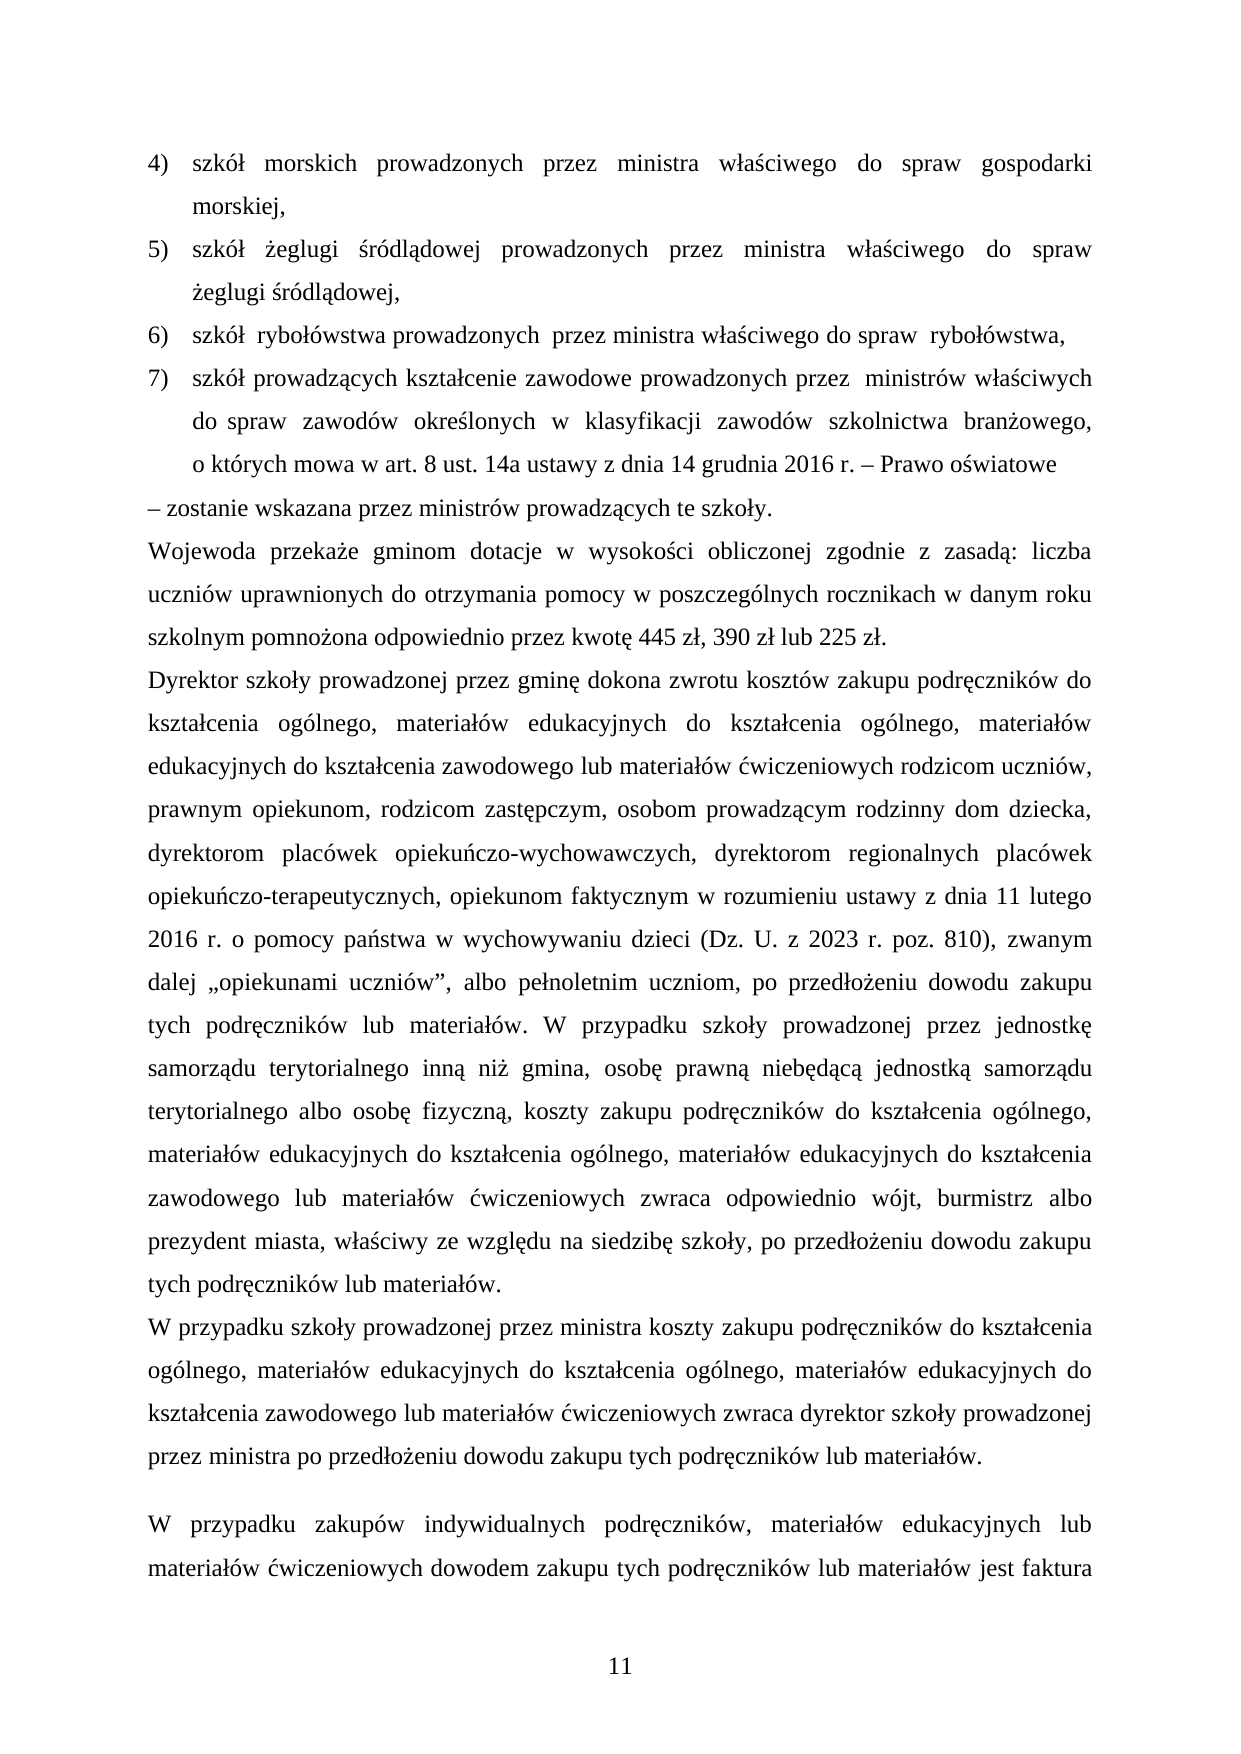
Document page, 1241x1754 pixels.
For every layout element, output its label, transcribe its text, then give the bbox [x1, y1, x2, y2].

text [148, 1509, 1092, 1581]
text W przypadku szkoły prowadzonej przez ministra koszty zakupu podręczników do kształcenia ogólnego, materiałów edukacyjnych do kształcenia ogólnego, materiałów edukacyjnych do kształcenia zawodowego lub materiałów ćwiczeniowych zwraca dyrektor szkoły prowadzonej przez ministra po przedłożeniu dowodu zakupu tych podręczników lub materiałów. [148, 1312, 1092, 1470]
list szkół prowadzących kształcenie zawodowe prowadzonych przez ministrów właściwych do spraw zawodów określonych w klasyfikacji zawodów szkolnictwa branżowego, o których mowa w art. 8 ust. 14a ustawy z dnia 14 grudnia 2016 r. – Prawo oświatowe [148, 363, 1092, 478]
list szkół rybołówstwa prowadzonych przez ministra właściwego do spraw rybołówstwa, [148, 320, 1092, 349]
list szkół morskich prowadzonych przez ministra właściwego do spraw gospodarki morskiej, [148, 148, 1092, 219]
list – zostanie wskazana przez ministrów prowadzących te szkoły. [148, 493, 1092, 521]
list szkół żeglugi śródlądowej prowadzonych przez ministra właściwego do spraw żeglugi śródlądowej, [148, 234, 1092, 306]
text Wojewoda przekaże gminom dotacje w wysokości obliczonej zgodnie z zasadą: liczba uczniów uprawnionych do otrzymania pomocy w poszczególnych rocznikach w danym roku szkolnym pomnożona odpowiednio przez kwotę 445 zł, 390 zł lub 225 zł. [148, 536, 1092, 651]
text Dyrektor szkoły prowadzonej przez gminę dokona zwrotu kosztów zakupu podręczników do kształcenia ogólnego, materiałów edukacyjnych do kształcenia ogólnego, materiałów edukacyjnych do kształcenia zawodowego lub materiałów ćwiczeniowych rodzicom uczniów, prawnym opiekunom, rodzicom zastępczym, osobom prowadzącym rodzinny dom dziecka, dyrektorom placówek opiekuńczo-wychowawczych, dyrektorom regionalnych placówek opiekuńczo-terapeutycznych, opiekunom faktycznym w rozumieniu ustawy z dnia 11 lutego 2016 r. o pomocy państwa w wychowywaniu dzieci (Dz. U. z 2023 r. poz. 810), zwanym dalej „opiekunami uczniów”, albo pełnoletnim uczniom, po przedłożeniu dowodu zakupu tych podręczników lub materiałów. W przypadku szkoły prowadzonej przez jednostkę samorządu terytorialnego inną niż gmina, osobę prawną niebędącą jednostką samorządu terytorialnego albo osobę fizyczną, koszty zakupu podręczników do kształcenia ogólnego, materiałów edukacyjnych do kształcenia ogólnego, materiałów edukacyjnych do kształcenia zawodowego lub materiałów ćwiczeniowych zwraca odpowiednio wójt, burmistrz albo prezydent miasta, właściwy ze względu na siedzibę szkoły, po przedłożeniu dowodu zakupu tych podręczników lub materiałów. [148, 665, 1092, 1298]
